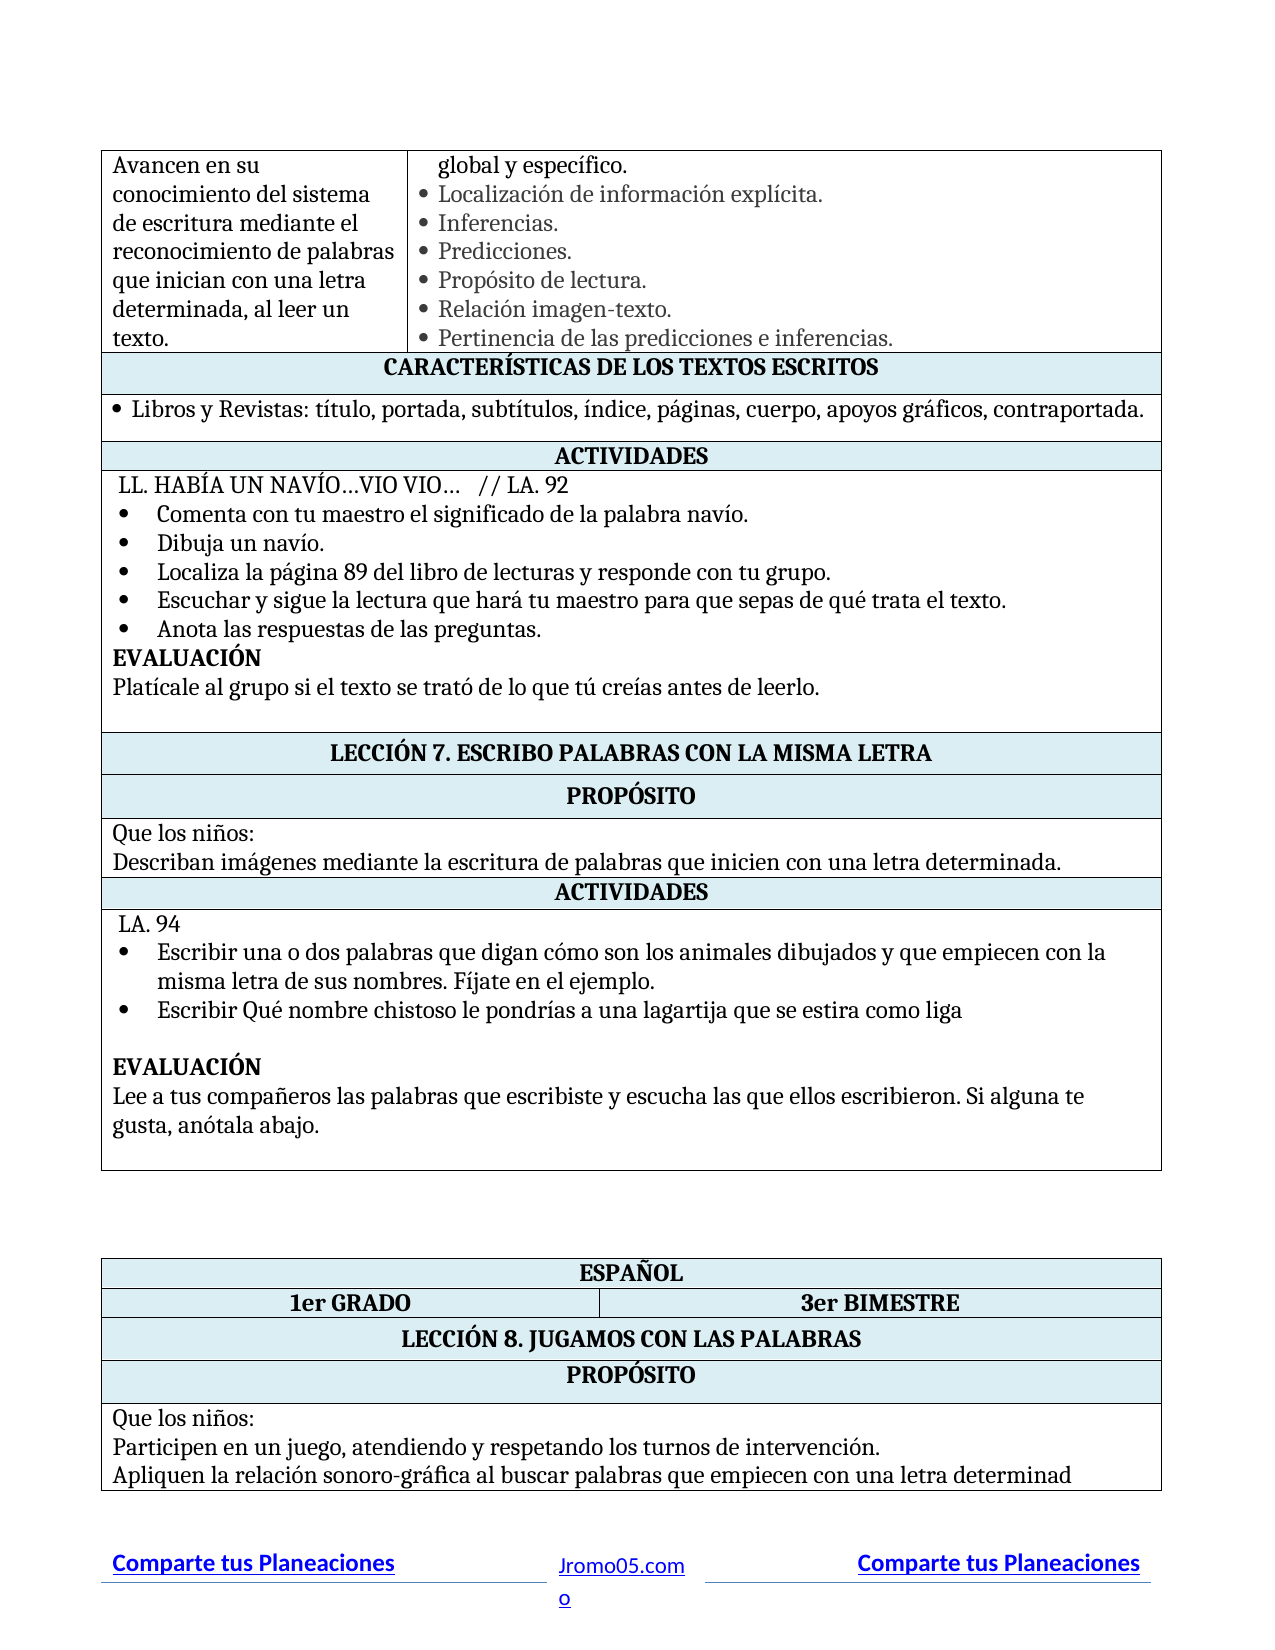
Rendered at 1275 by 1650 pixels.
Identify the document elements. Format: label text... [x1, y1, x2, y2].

table_cell PROPÓSITO [102, 775, 1161, 818]
table_cell LA. 94 Escribir una o dos palabras que digan cómo son los animales dibujados y que empiecen con la misma letra de sus nombres. Fíjate en el ejemplo. Escribir Qué nombre chistoso le pondrías a una lagartija que se estira como liga EVALUACIÓN Lee a tus compañeros las palabras que escribiste y escucha las que ellos escribieron. Si alguna te gusta, anótala abajo. [102, 910, 1161, 1170]
table_cell ACTIVIDADES [102, 878, 1161, 908]
table_cell LL. HABÍA UN NAVÍO…VIO VIO… // LA. 92 Comenta con tu maestro el significado de la palabra navío. Dibuja un navío. Localiza la página 89 del libro de lecturas y responde con tu grupo. Escuchar y sigue la lectura que hará tu maestro para que sepas de qué trata el texto. Anota las respuestas de las preguntas. EVALUACIÓN Platícale al grupo si el texto se trató de lo que tú creías antes de leerlo. [102, 471, 1161, 732]
table_cell LECCIÓN 8. JUGAMOS CON LAS PALABRAS [102, 1318, 1161, 1359]
table_cell 1er GRADO [102, 1289, 599, 1317]
table_cell Libros y Revistas: título, portada, subtítulos, índice, páginas, cuerpo, apoyos gráficos, contraportada. [102, 395, 1161, 441]
table_cell ACTIVIDADES [102, 442, 1161, 470]
table_cell CARACTERÍSTICAS DE LOS TEXTOS ESCRITOS [102, 353, 1161, 394]
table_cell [408, 151, 1161, 352]
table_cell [102, 151, 407, 352]
table_header ESPAÑOL [102, 1259, 1161, 1287]
table_cell LECCIÓN 7. ESCRIBO PALABRAS CON LA MISMA LETRA [102, 733, 1161, 774]
table_cell Que los niños: Describan imágenes mediante la escritura de palabras que inicien con una letra determinada. [102, 819, 1161, 877]
table_cell PROPÓSITO [102, 1361, 1161, 1403]
table_cell Que los niños: Participen en un juego, atendiendo y respetando los turnos de intervención. Apliquen la relación sonoro-gráﬁca al buscar palabras que empiecen con una letra determinad [102, 1404, 1161, 1490]
table_cell 3er BIMESTRE [600, 1289, 1161, 1317]
